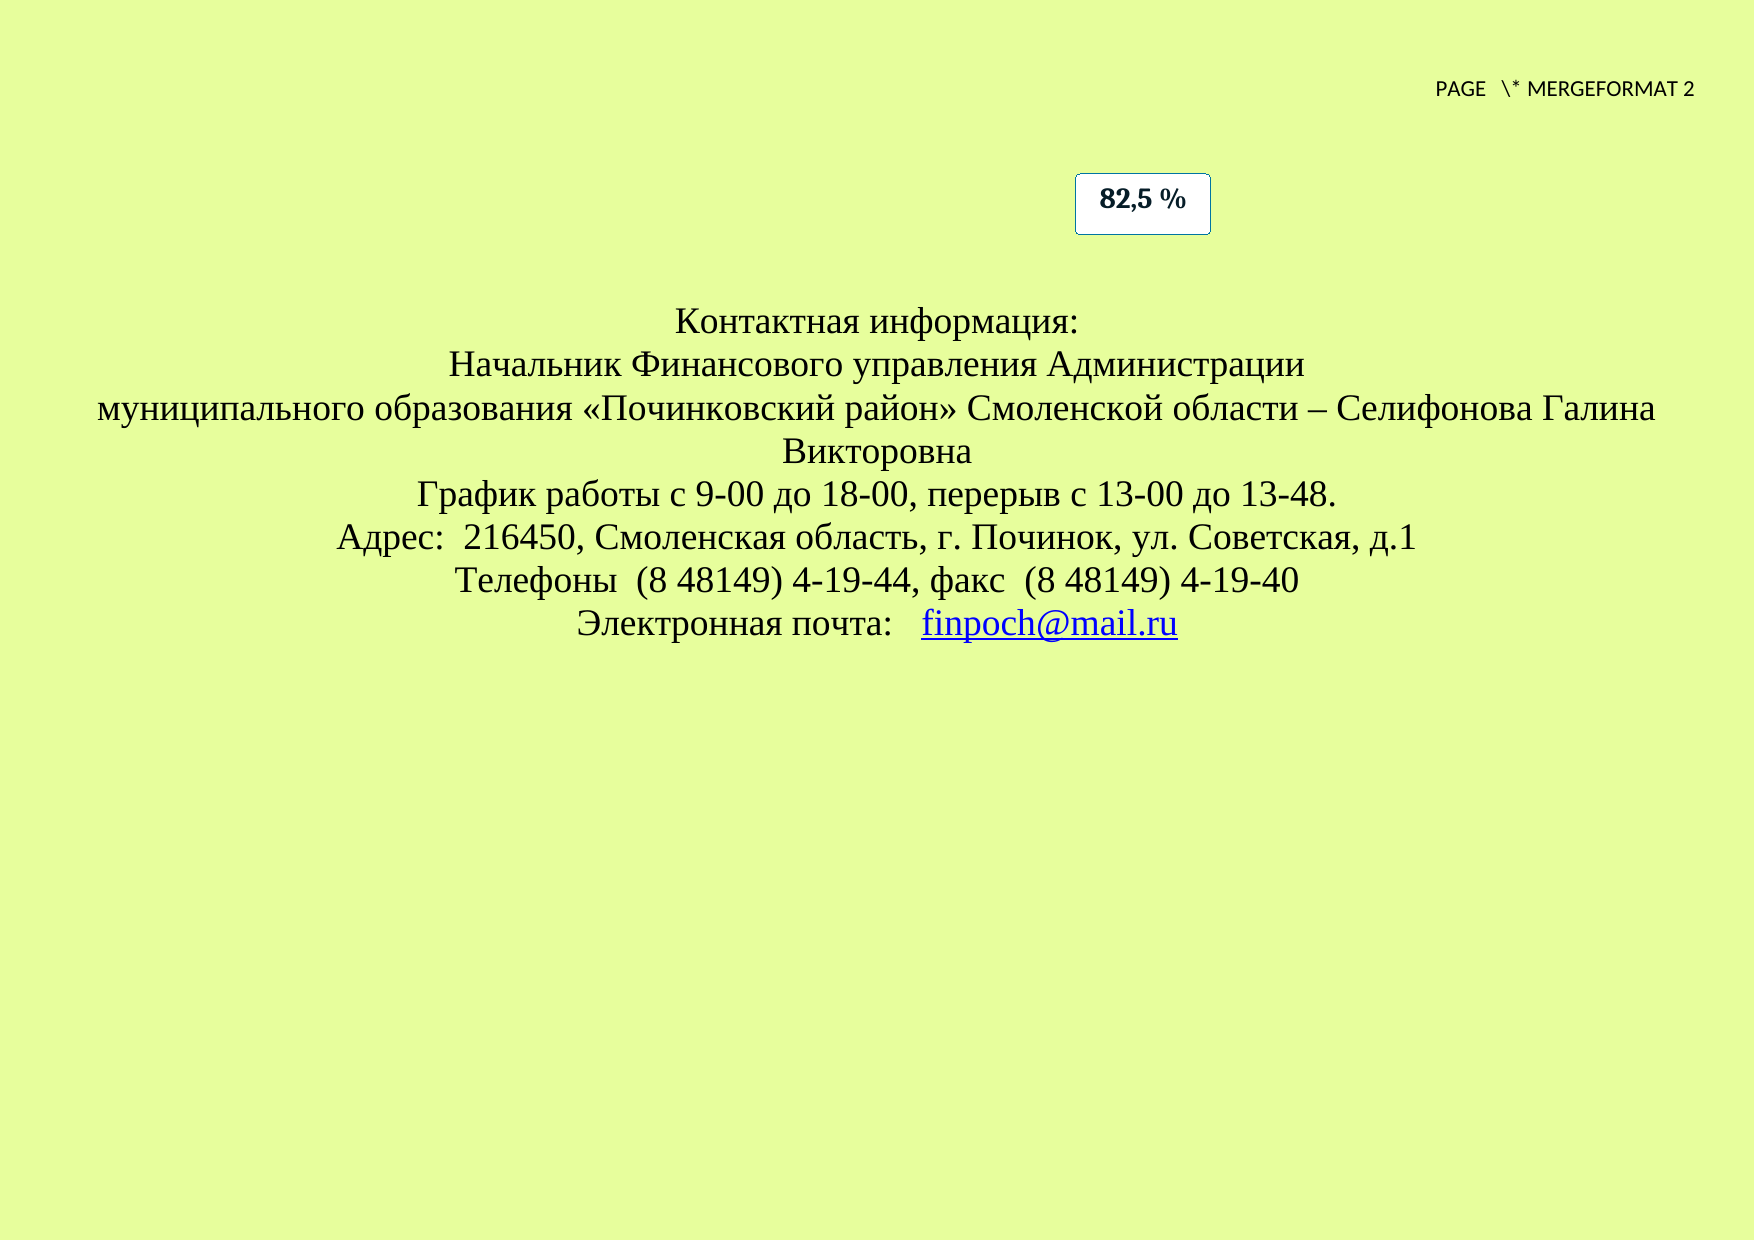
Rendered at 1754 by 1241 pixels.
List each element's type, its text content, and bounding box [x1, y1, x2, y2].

text Телефоны (8 48149) 4-19-44, факс (8 48149) 4-19-40 [59, 557, 1695, 601]
text График работы с 9-00 до 18-00, перерыв с 13-00 до 13-48. [59, 471, 1695, 514]
list Начальник Финансового управления Администрации [59, 342, 1695, 385]
text Электронная почта: finpoch@mail.ru [59, 601, 1695, 644]
text Контактная информация: [59, 299, 1695, 342]
list муниципального образования «Починковский район» Смоленской области – Селифонова Галина Викторовна [59, 385, 1695, 471]
text Адрес: 216450, Смоленская область, г. Починок, ул. Советская, д.1 [59, 514, 1695, 557]
